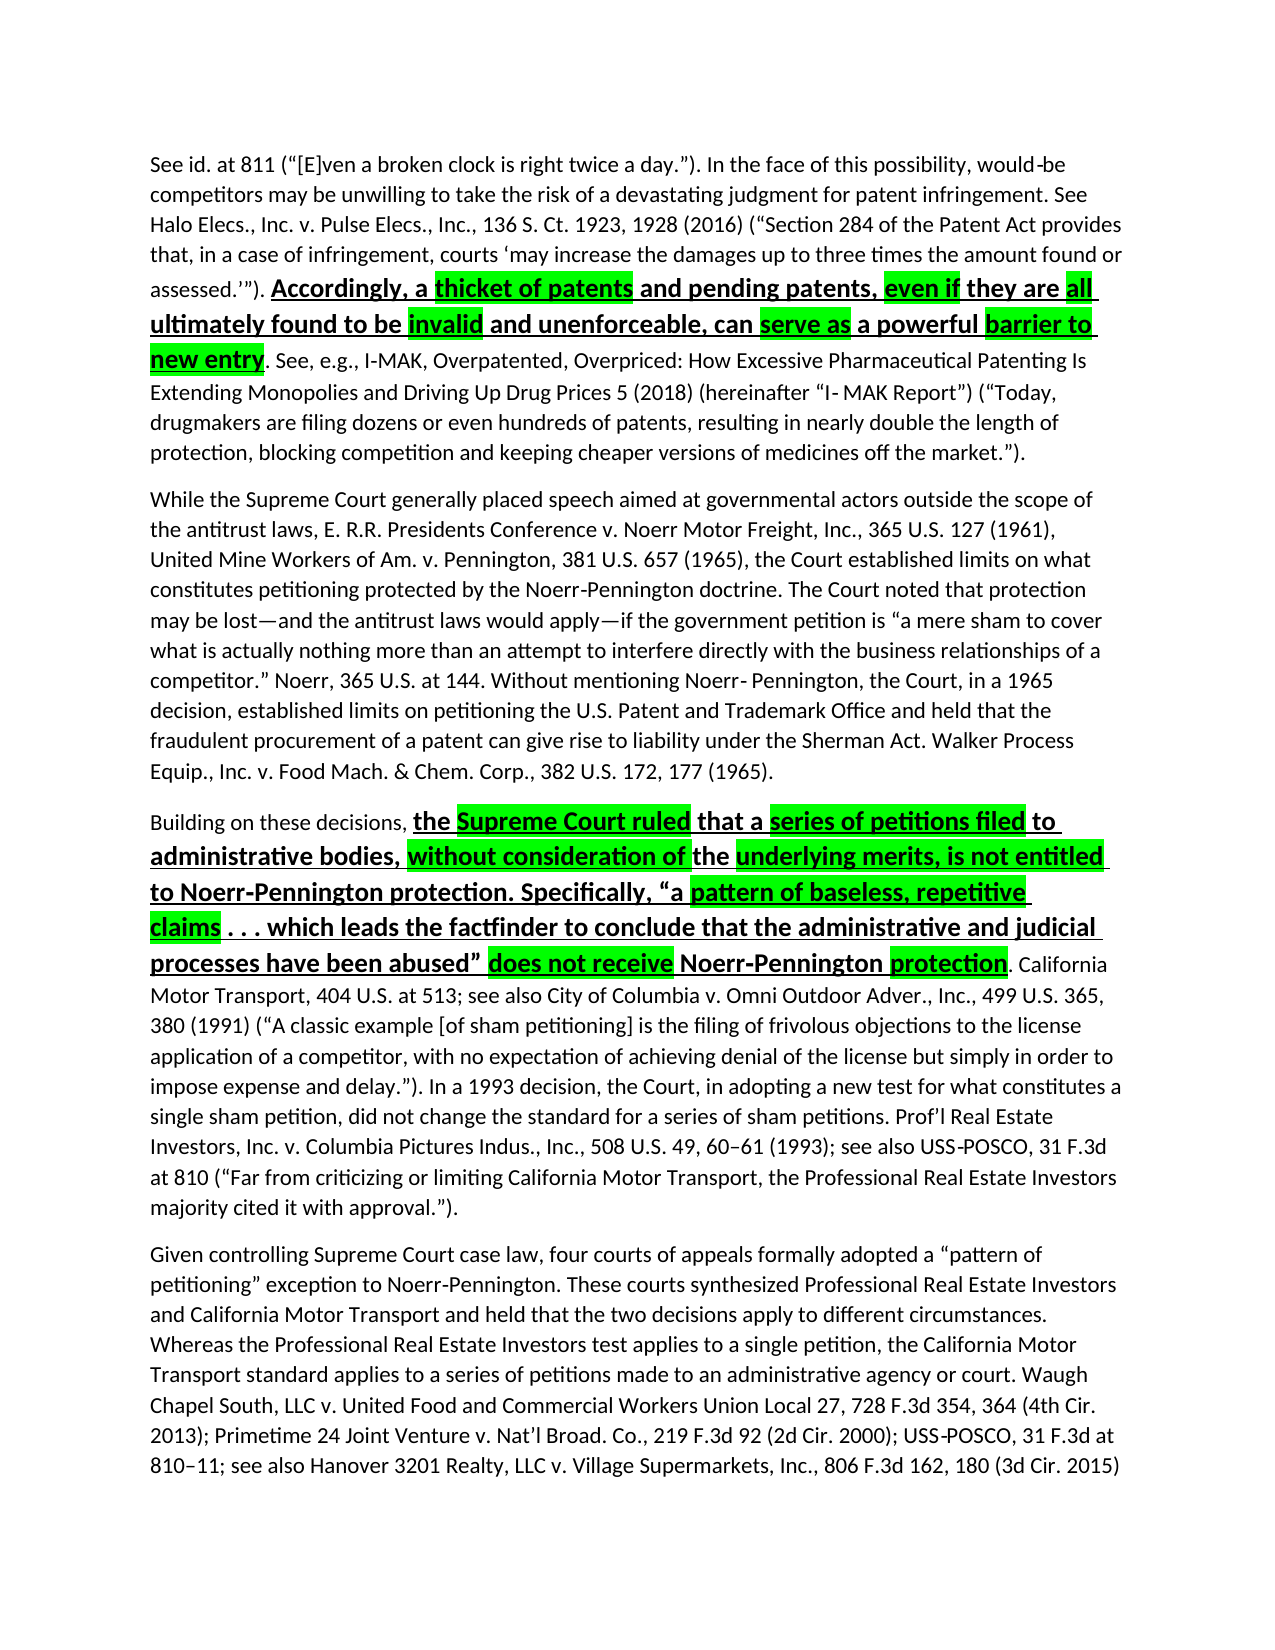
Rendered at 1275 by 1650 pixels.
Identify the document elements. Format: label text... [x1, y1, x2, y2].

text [150, 1240, 1125, 1479]
text Building on these decisions, the Supreme Court ruled that a series of petitions filed to administrative bodies, without consideration of the underlying merits, is not entitled to Noerr‐Pennington protection. Specifically, “a pattern of baseless, repetitive claims . . . which leads the factfinder to conclude that the administrative and judicial processes have been abused” does not receive Noerr‐Pennington protection. California Motor Transport, 404 U.S. at 513; see also City of Columbia v. Omni Outdoor Adver., Inc., 499 U.S. 365, 380 (1991) (“A classic example [of sham petitioning] is the filing of frivolous objections to the license application of a competitor, with no expectation of achieving denial of the license but simply in order to impose expense and delay.”). In a 1993 decision, the Court, in adopting a new test for what constitutes a single sham petition, did not change the standard for a series of sham petitions. Prof’l Real Estate Investors, Inc. v. Columbia Pictures Indus., Inc., 508 U.S. 49, 60–61 (1993); see also USS‐POSCO, 31 F.3d at 810 (“Far from criticizing or limiting California Motor Transport, the Professional Real Estate Investors majority cited it with approval.”). [150, 804, 1125, 1221]
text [150, 150, 1125, 466]
text While the Supreme Court generally placed speech aimed at governmental actors outside the scope of the antitrust laws, E. R.R. Presidents Conference v. Noerr Motor Freight, Inc., 365 U.S. 127 (1961), United Mine Workers of Am. v. Pennington, 381 U.S. 657 (1965), the Court established limits on what constitutes petitioning protected by the Noerr‐Pennington doctrine. The Court noted that protection may be lost—and the antitrust laws would apply—if the government petition is “a mere sham to cover what is actually nothing more than an attempt to interfere directly with the business relationships of a competitor.” Noerr, 365 U.S. at 144. Without mentioning Noerr‐ Pennington, the Court, in a 1965 decision, established limits on petitioning the U.S. Patent and Trademark Office and held that the fraudulent procurement of a patent can give rise to liability under the Sherman Act. Walker Process Equip., Inc. v. Food Mach. & Chem. Corp., 382 U.S. 172, 177 (1965). [150, 485, 1125, 785]
